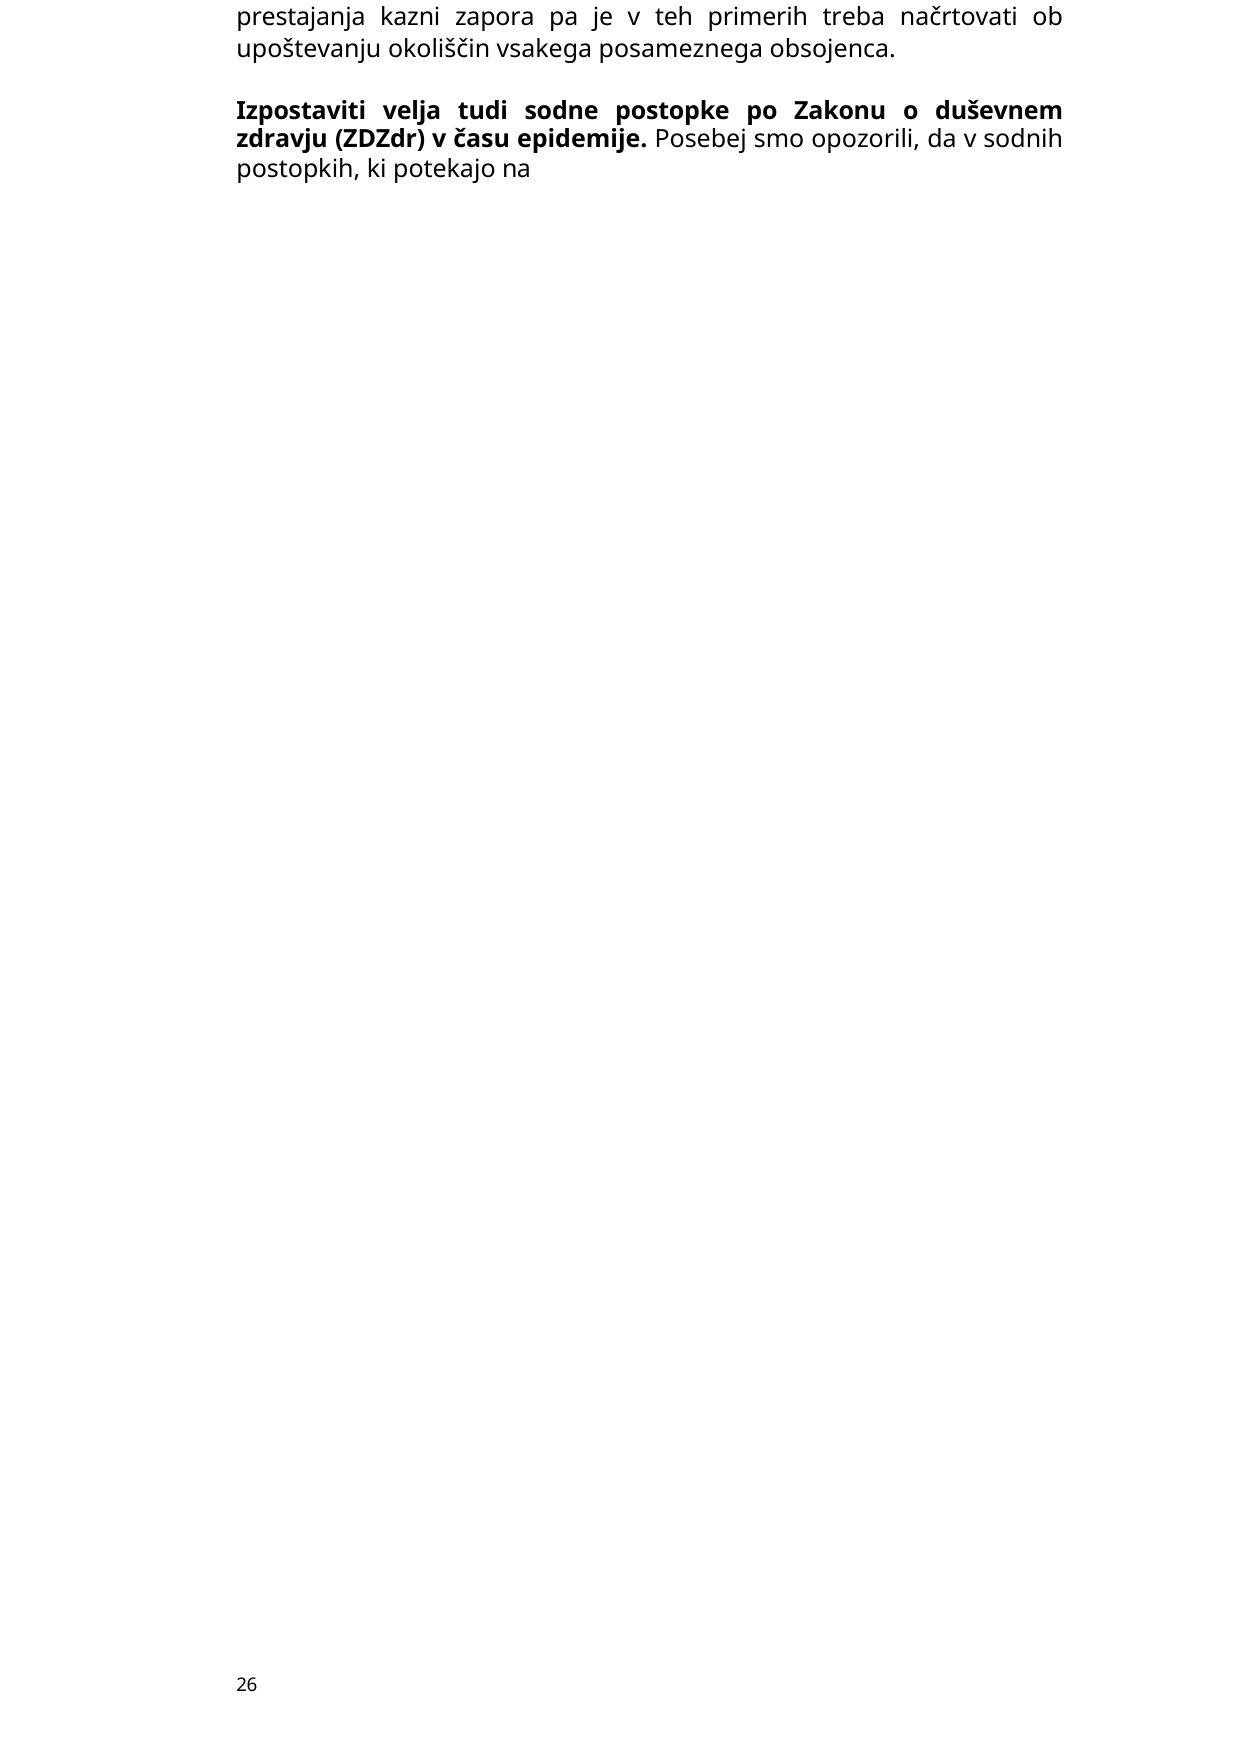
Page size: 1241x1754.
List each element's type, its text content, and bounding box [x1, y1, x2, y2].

text Izpostaviti velja tudi sodne postopke po Zakonu o duševnem zdravju (ZDZdr) v času epidemije. Posebej smo opozorili, da v sodnih postopkih, ki potekajo na [236, 95, 1063, 184]
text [236, 0, 1063, 65]
